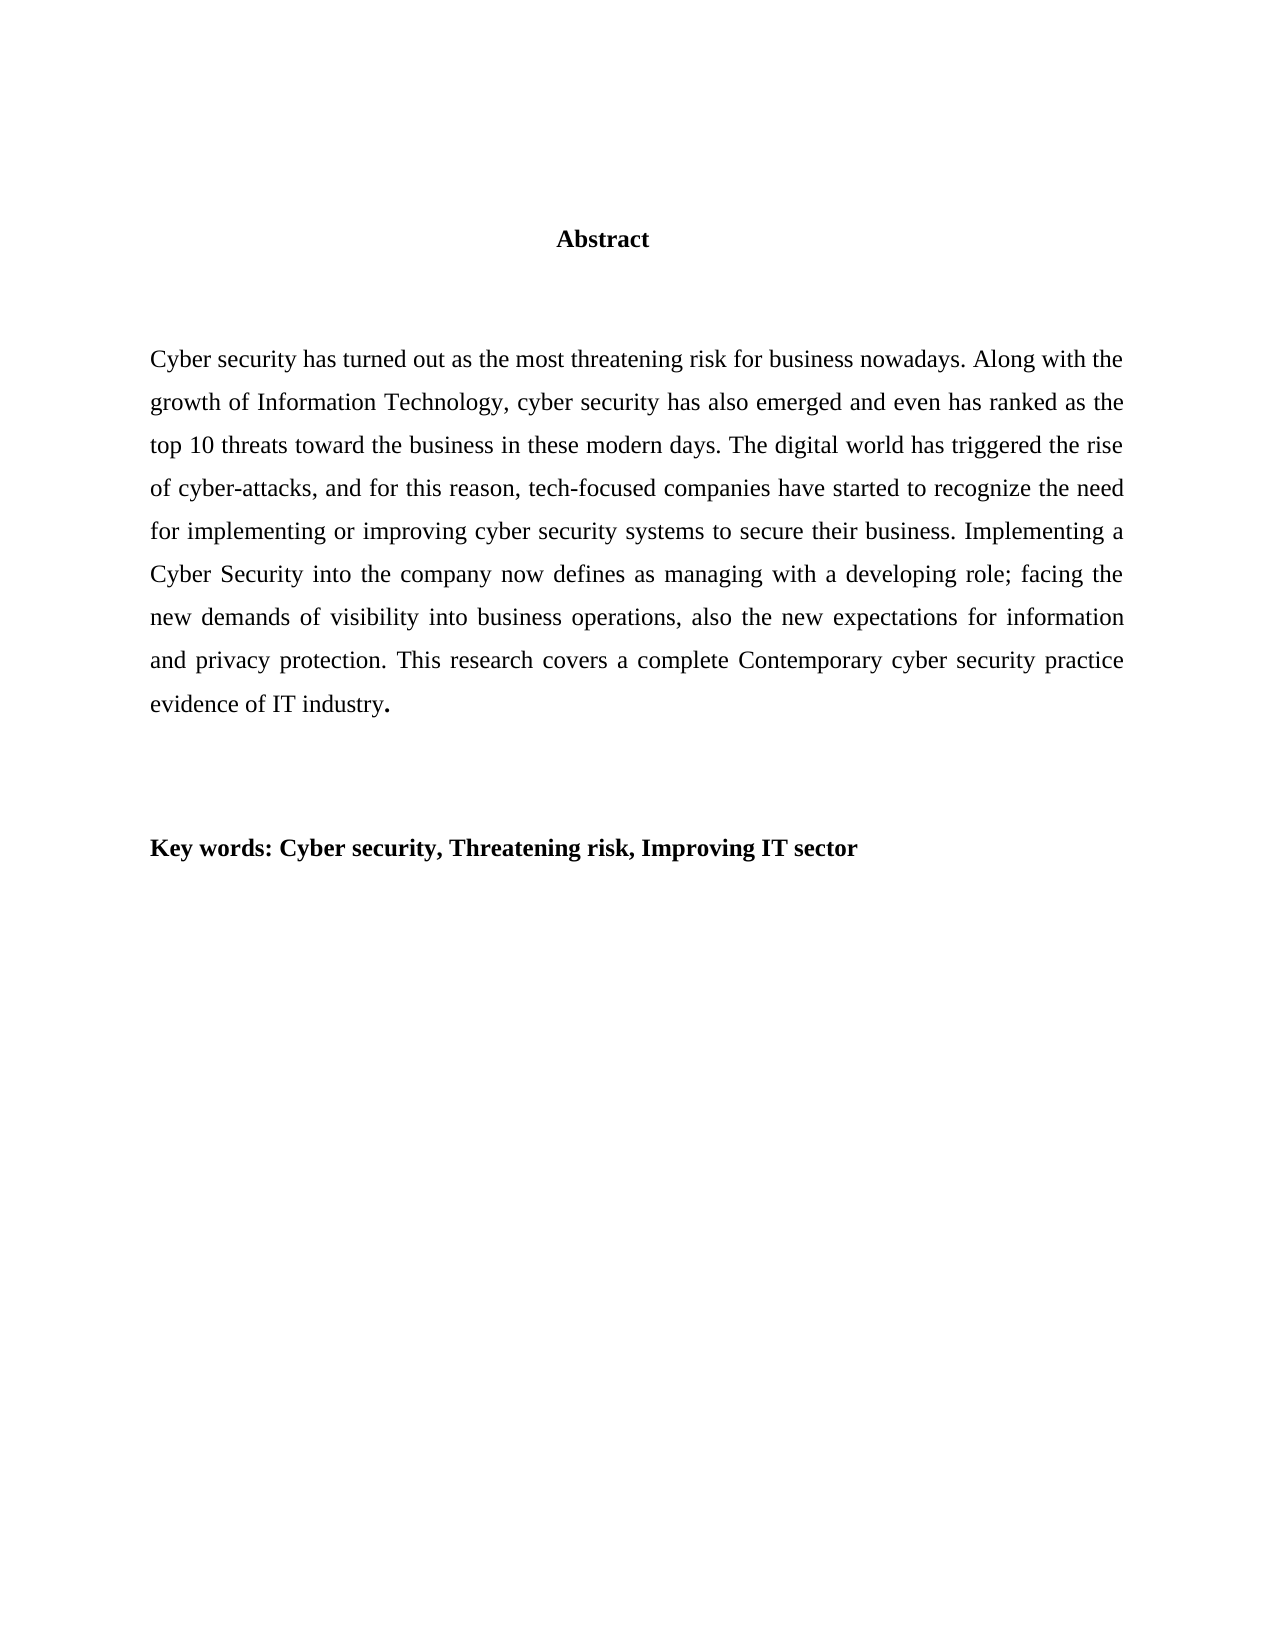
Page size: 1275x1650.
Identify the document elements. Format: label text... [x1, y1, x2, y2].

text Cyber security has turned out as the most threatening risk for business nowadays. Along with the growth of Information Technology, cyber security has also emerged and even has ranked as the top 10 threats toward the business in these modern days. The digital world has triggered the rise of cyber-attacks, and for this reason, tech-focused companies have started to recognize the need for implementing or improving cyber security systems to secure their business. Implementing a Cyber Security into the company now defines as managing with a developing role; facing the new demands of visibility into business operations, also the new expectations for information and privacy protection. This research covers a complete Contemporary cyber security practice evidence of IT industry. [150, 344, 1125, 717]
text Abstract [150, 224, 1125, 253]
text Key words: Cyber security, Threatening risk, Improving IT sector [150, 833, 1125, 862]
